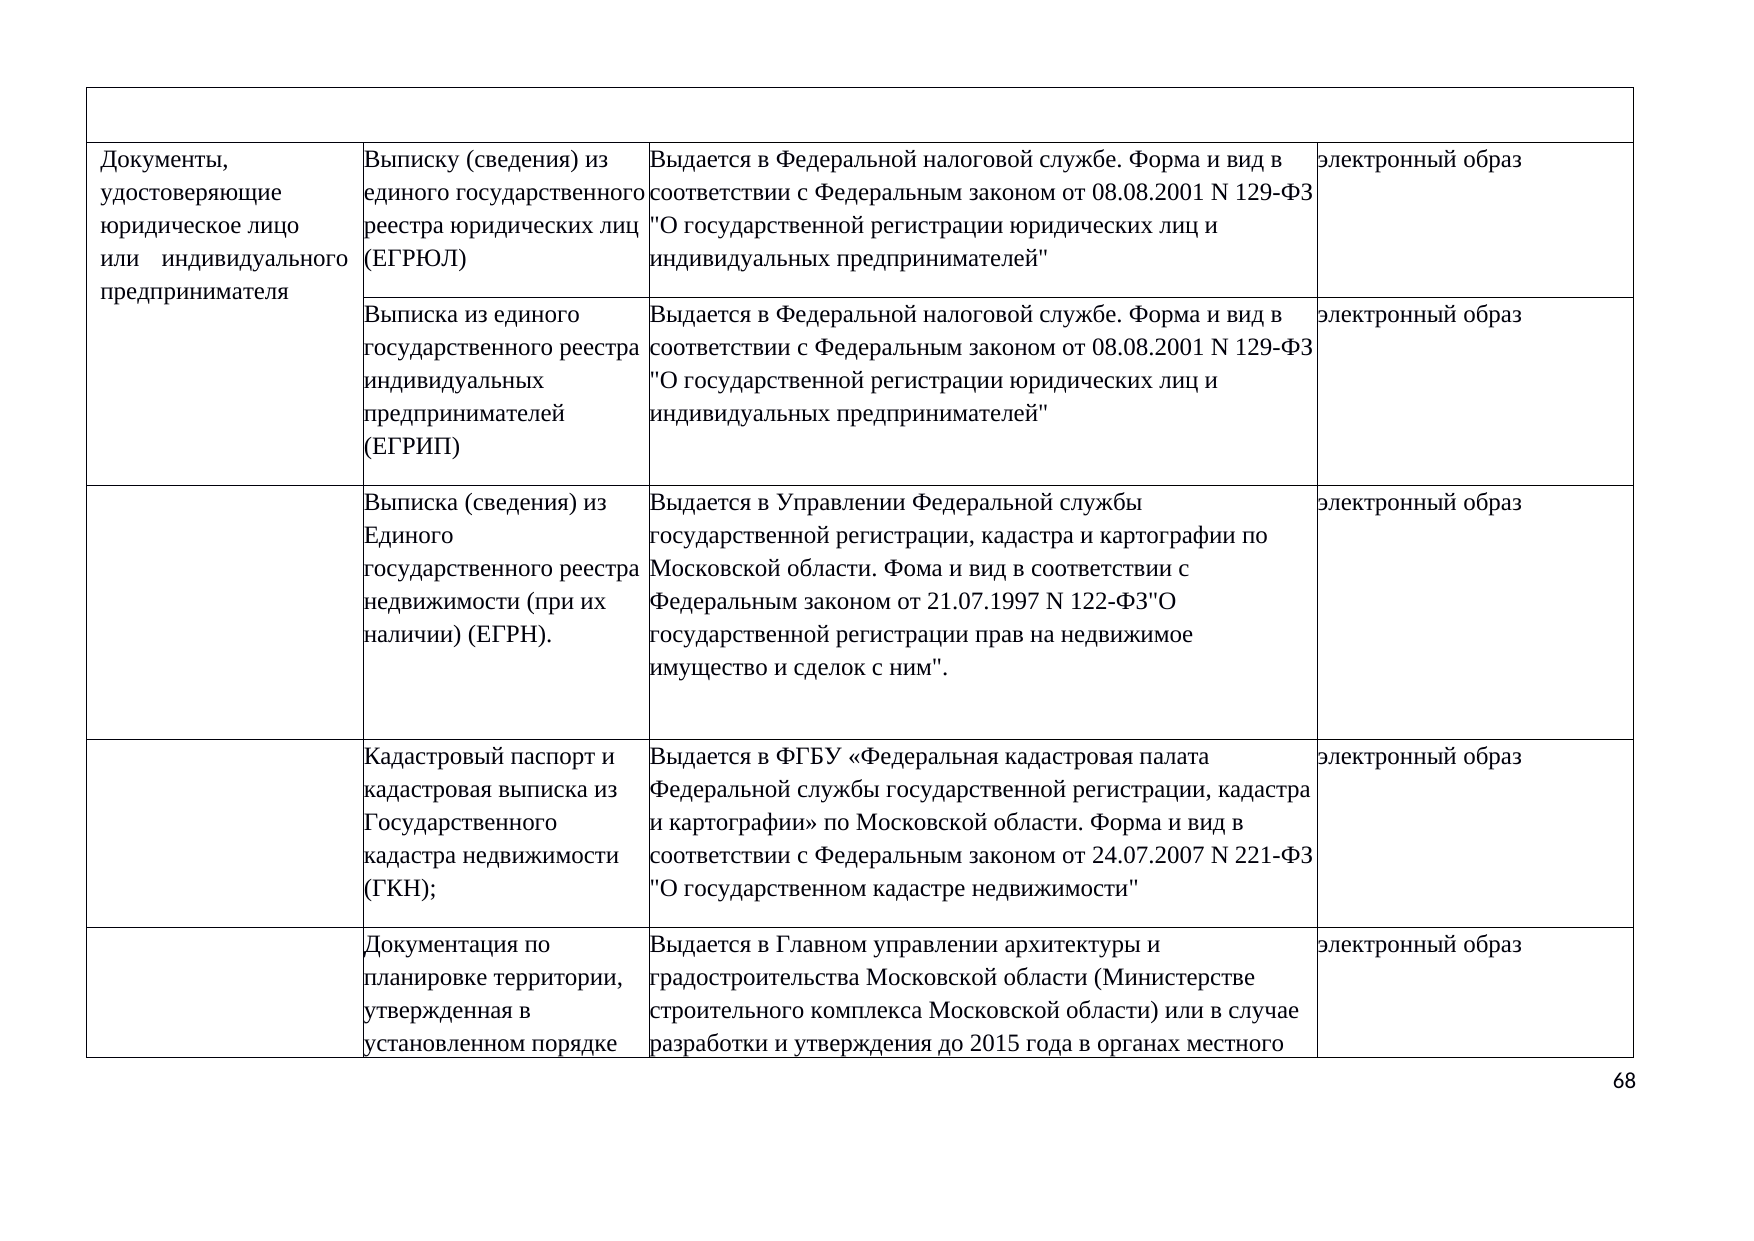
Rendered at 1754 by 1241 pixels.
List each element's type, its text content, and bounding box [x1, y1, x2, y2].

table_cell Выдается в ФГБУ «Федеральная кадастровая палата Федеральной службы государственной регистрации, кадастра и картографии» по Московской области. Форма и вид в соответствии с Федеральным законом от 24.07.2007 N 221-ФЗ "О государственном кадастре недвижимости" [650, 740, 1317, 927]
table_cell электронный образ [1318, 740, 1633, 927]
table_cell Выдается в Управлении Федеральной службы государственной регистрации, кадастра и картографии по Московской области. Фома и вид в соответствии с Федеральным законом от 21.07.1997 N 122-ФЗ"О государственной регистрации прав на недвижимое имущество и сделок с ним". [650, 486, 1317, 739]
table_cell Кадастровый паспорт и кадастровая выписка из Государственного кадастра недвижимости (ГКН); [364, 740, 649, 927]
table_cell электронный образ [1318, 928, 1633, 1057]
table_cell Документы, удостоверяющие юридическое лицо или индивидуального предпринимателя [87, 143, 363, 485]
table_cell [87, 928, 363, 1057]
table_cell Выдается в Федеральной налоговой службе. Форма и вид в соответствии с Федеральным законом от 08.08.2001 N 129-ФЗ "О государственной регистрации юридических лиц и индивидуальных предпринимателей" [650, 298, 1317, 485]
table_cell электронный образ [1318, 298, 1633, 485]
table_cell электронный образ [1318, 143, 1633, 297]
table_cell Выписка (сведения) из Единого государственного реестра недвижимости (при их наличии) (ЕГРН). [364, 486, 649, 739]
table_cell Выписку (сведения) из единого государственного реестра юридических лиц (ЕГРЮЛ) [364, 143, 649, 297]
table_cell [87, 88, 1633, 142]
table_cell [87, 740, 363, 927]
table_cell Выдается в Федеральной налоговой службе. Форма и вид в соответствии с Федеральным законом от 08.08.2001 N 129-ФЗ "О государственной регистрации юридических лиц и индивидуальных предпринимателей" [650, 143, 1317, 297]
table_cell [87, 486, 363, 739]
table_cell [364, 928, 649, 1057]
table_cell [650, 928, 1317, 1057]
table_cell электронный образ [1318, 486, 1633, 739]
table_cell Выписка из единого государственного реестра индивидуальных предпринимателей (ЕГРИП) [364, 298, 649, 485]
